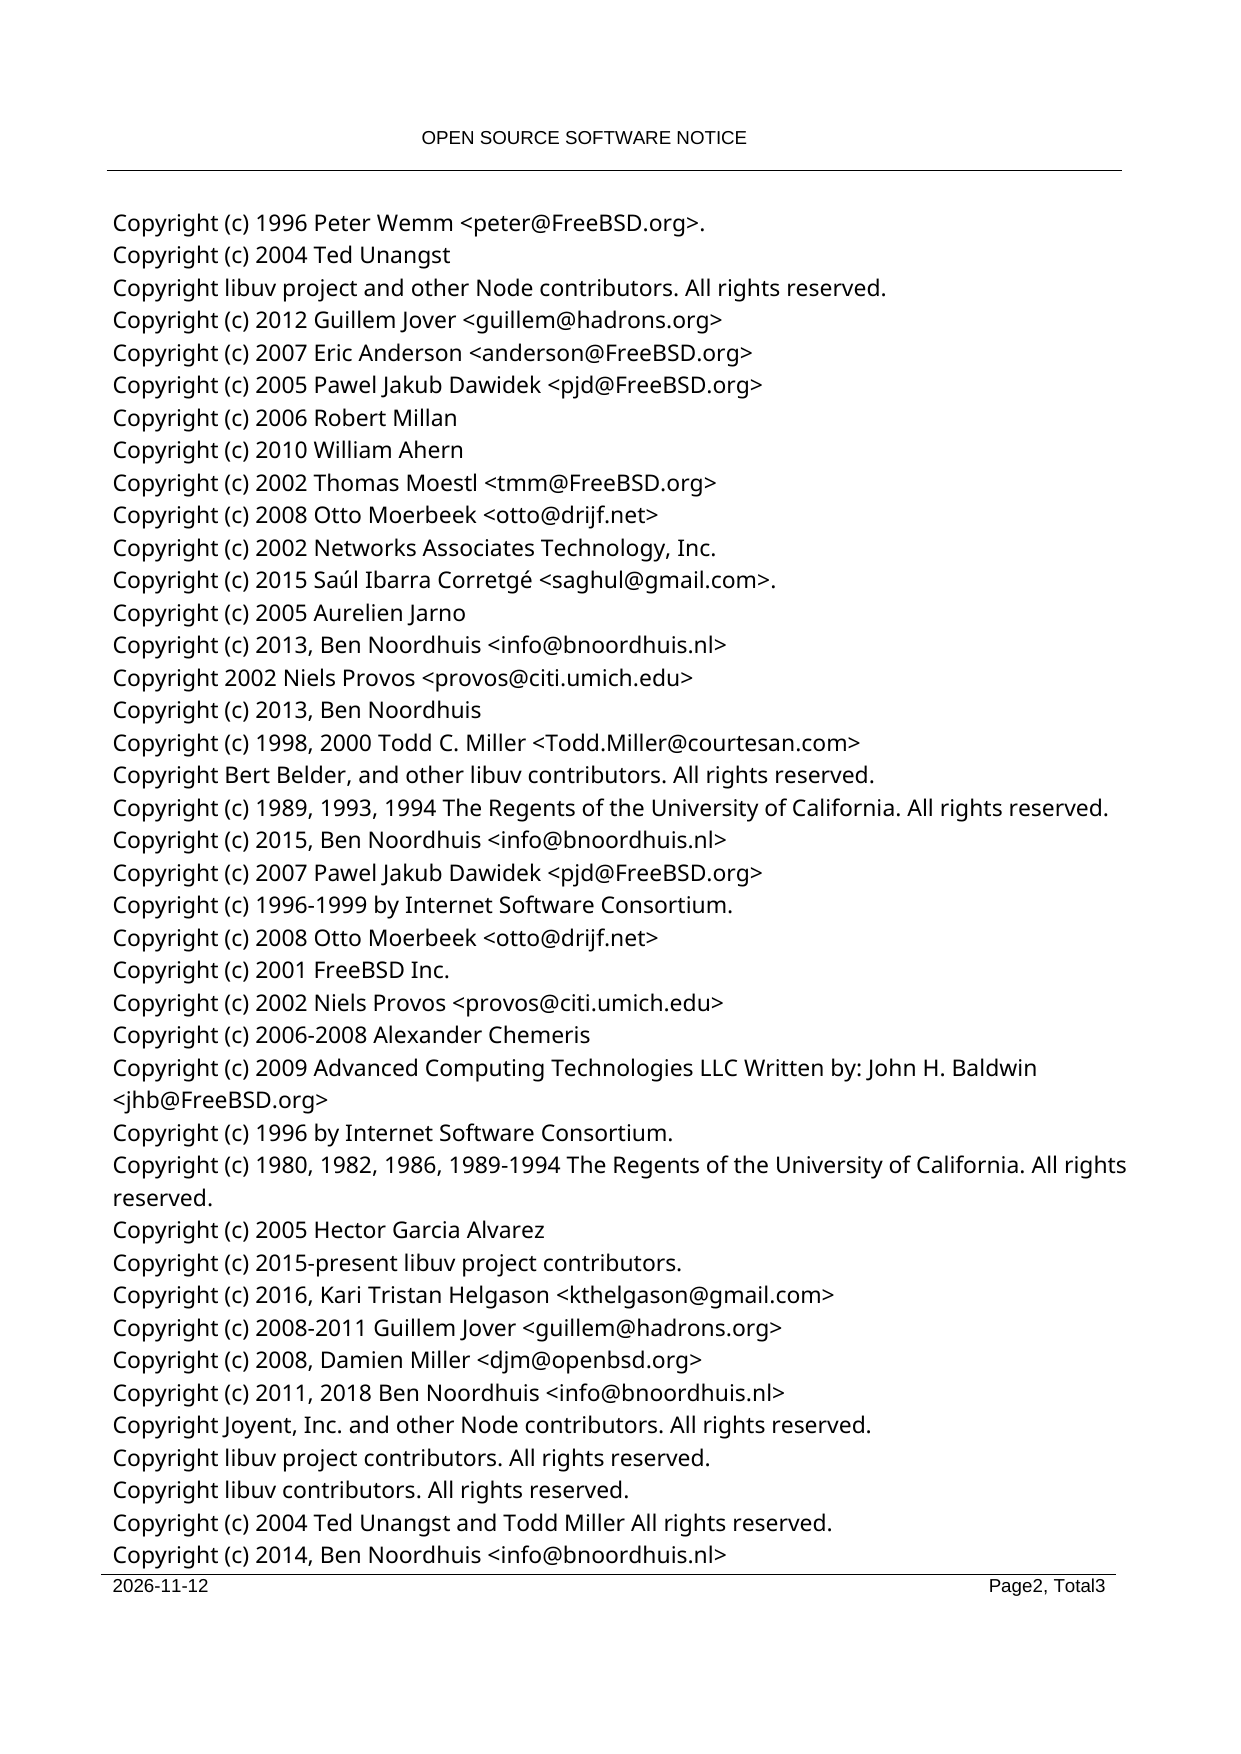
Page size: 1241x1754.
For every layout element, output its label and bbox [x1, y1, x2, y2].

text [112, 206, 1128, 1571]
